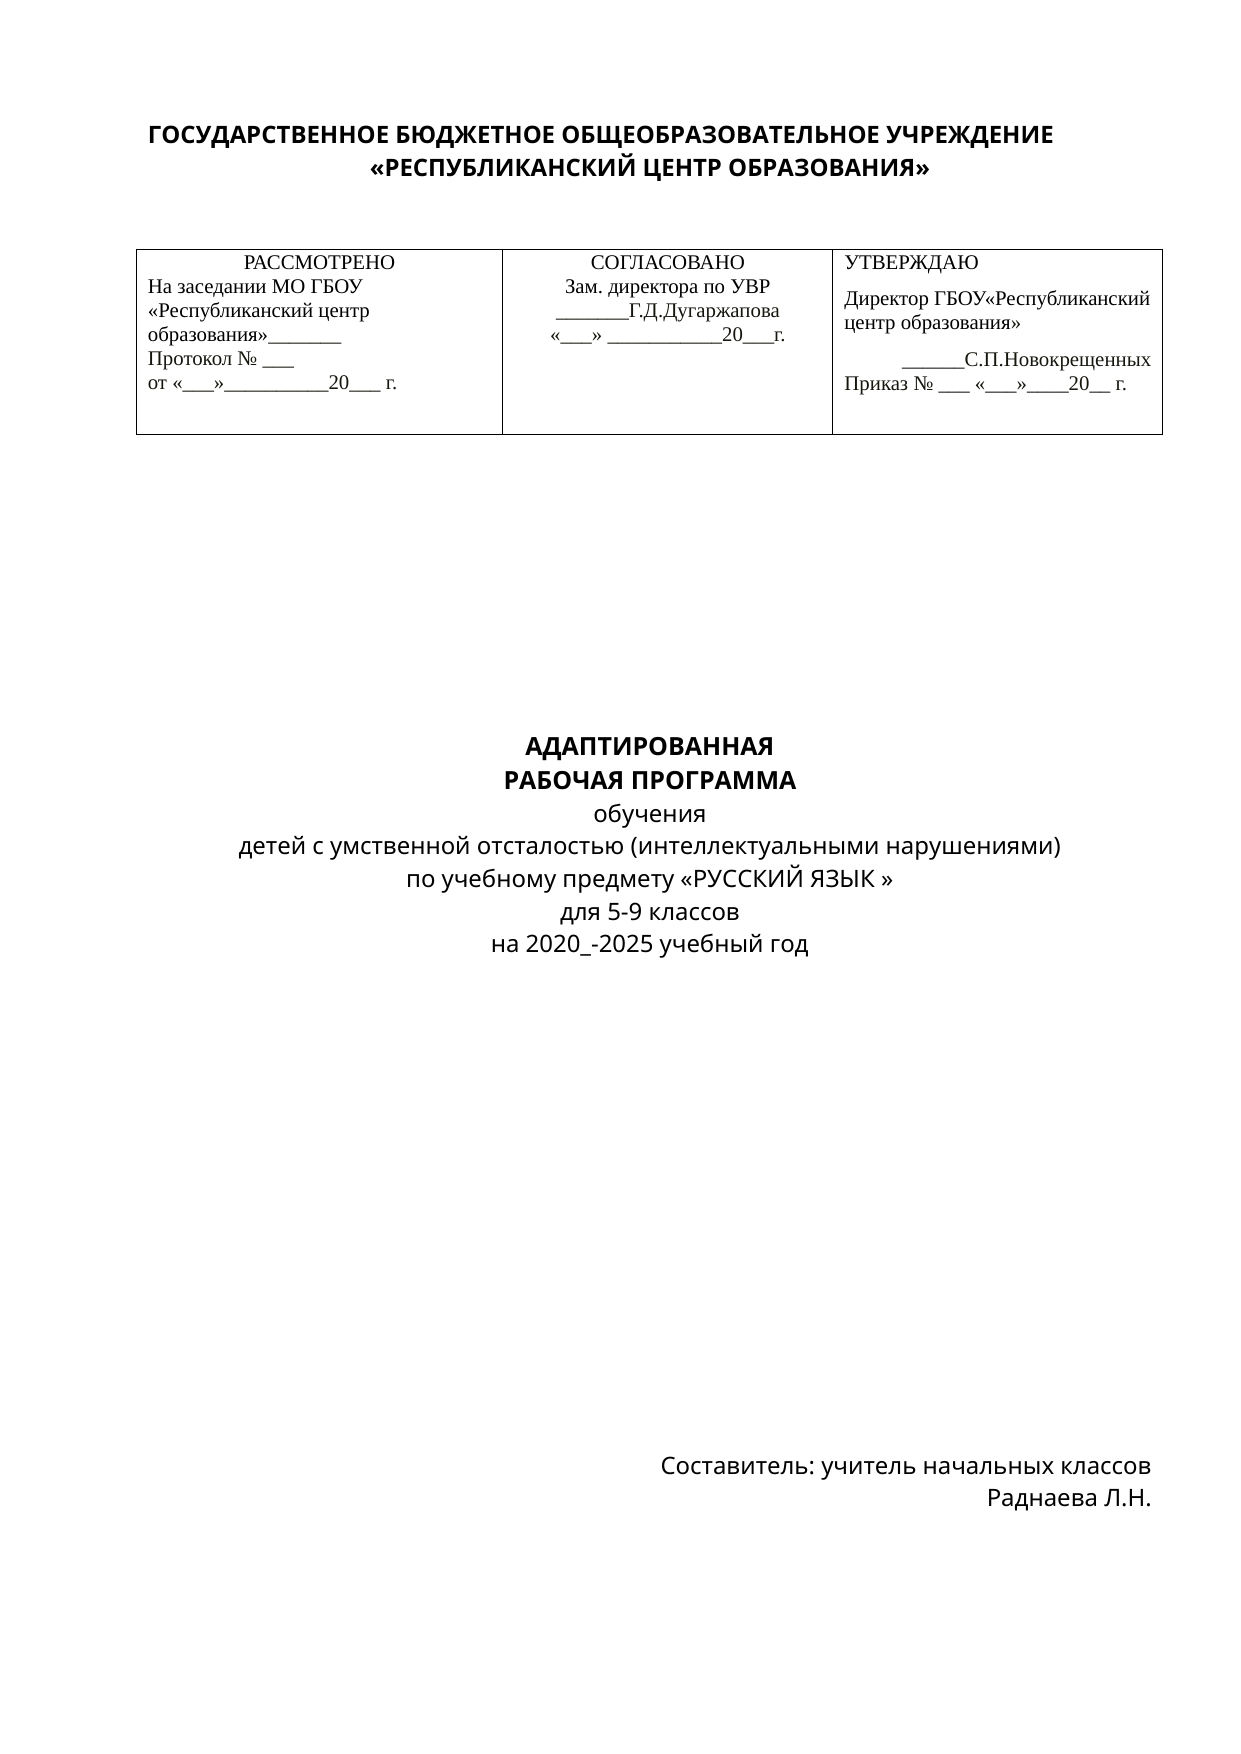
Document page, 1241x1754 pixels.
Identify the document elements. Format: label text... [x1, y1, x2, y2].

text на 2020_-2025 учебный год [148, 927, 1152, 959]
table_header УТВЕРЖДАЮ Директор ГБОУ«Республиканский центр образования» ______С.П.Новокрещенных Приказ № ___ «___»____20__ г. [833, 250, 1162, 434]
text АДАПТИРОВАННАЯ [148, 728, 1152, 762]
text ГОСУДАРСТВЕННОЕ БЮДЖЕТНОЕ ОБЩЕОБРАЗОВАТЕЛЬНОЕ УЧРЕЖДЕНИЕ [148, 118, 1152, 151]
text Раднаева Л.Н. [148, 1481, 1152, 1514]
text РАБОЧАЯ ПРОГРАММА [148, 762, 1152, 796]
text для 5-9 классов [148, 894, 1152, 927]
table_header СОГЛАСОВАНО Зам. директора по УВР _______Г.Д.Дугаржапова «___» ___________20___г. [503, 250, 832, 434]
text детей с умственной отсталостью (интеллектуальными нарушениями) [148, 829, 1152, 862]
text «РЕСПУБЛИКАНСКИЙ ЦЕНТР ОБРАЗОВАНИЯ» [148, 151, 1152, 183]
text по учебному предмету «РУССКИЙ ЯЗЫК » [148, 862, 1152, 894]
text Составитель: учитель начальных классов [148, 1448, 1152, 1481]
text обучения [148, 796, 1152, 829]
table_header РАССМОТРЕНО На заседании МО ГБОУ «Республиканский центр образования»_______ Протокол № ___ от «___»__________20___ г. [137, 250, 502, 434]
